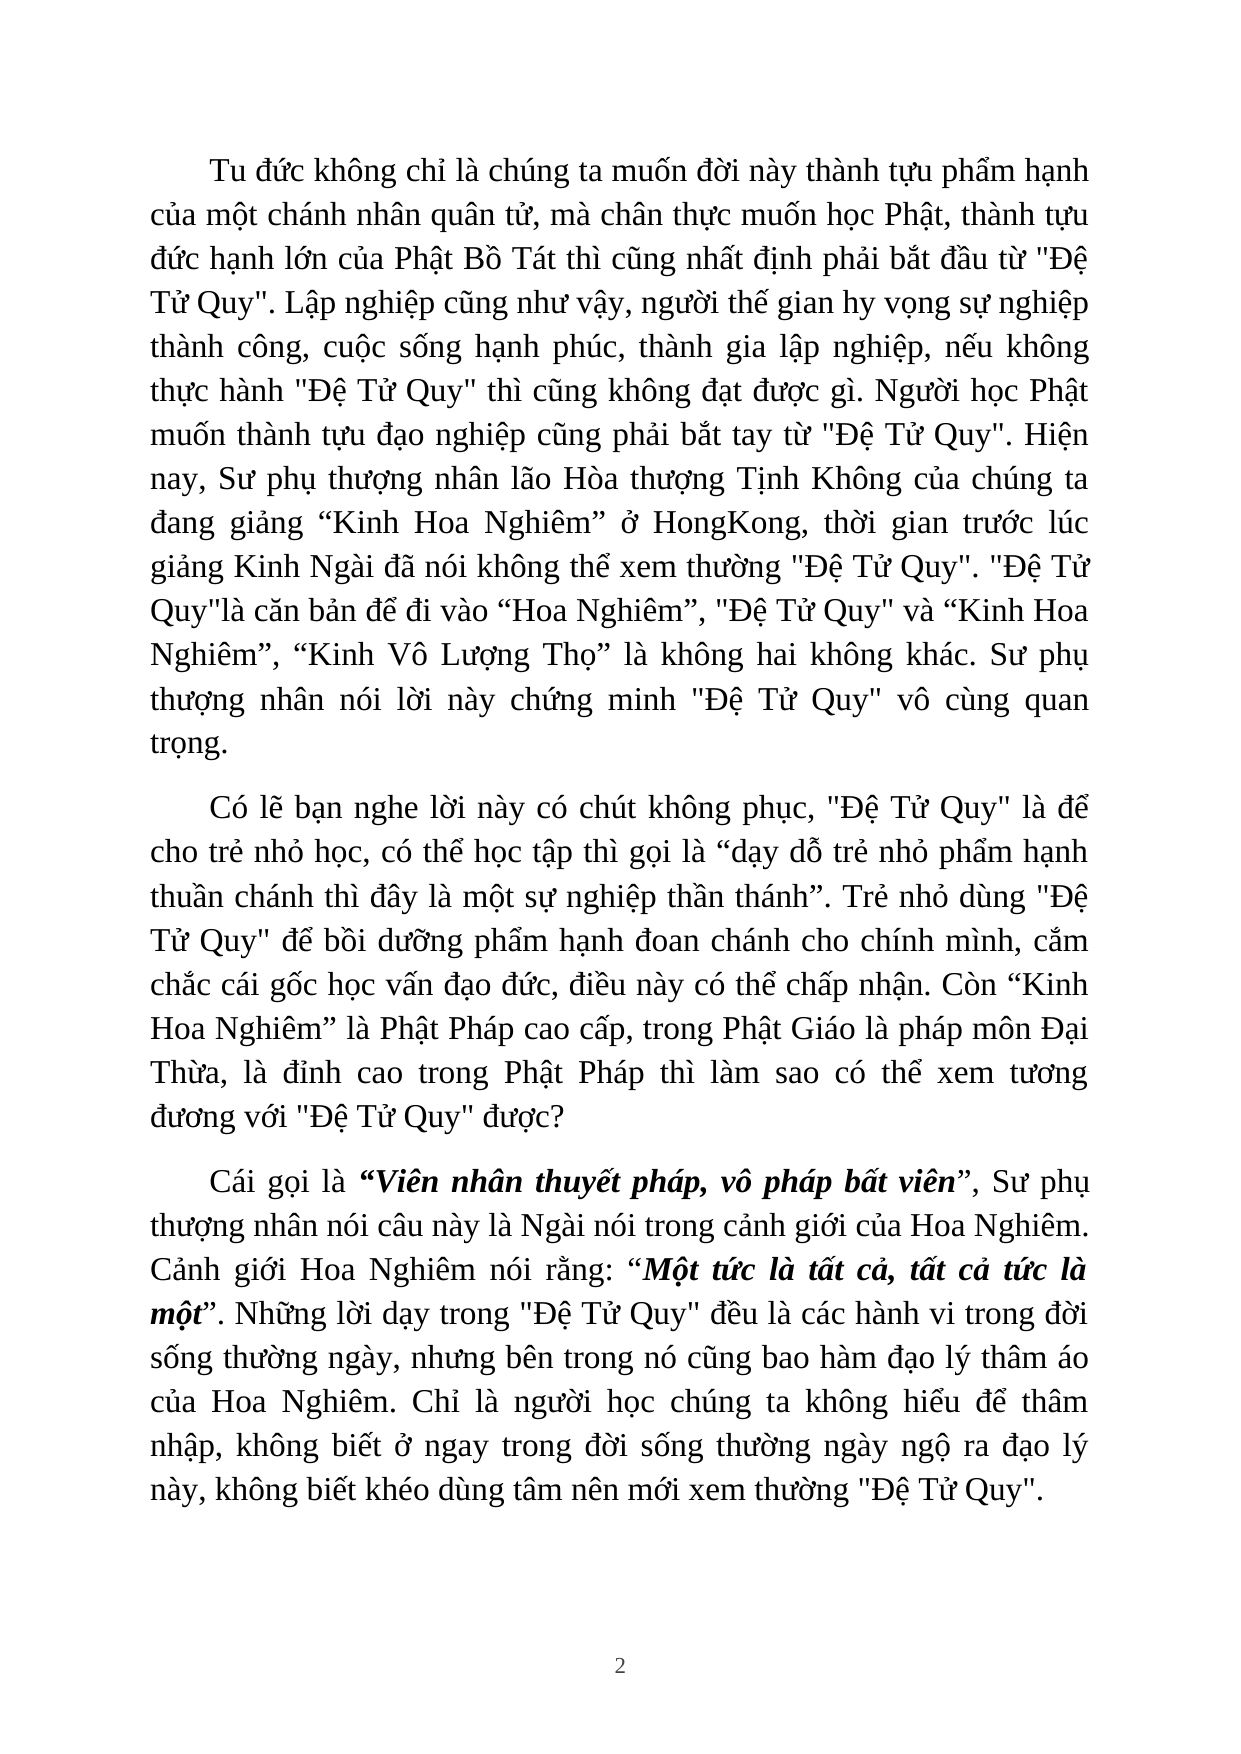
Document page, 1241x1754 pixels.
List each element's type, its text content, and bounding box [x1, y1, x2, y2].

text Tu đức không chỉ là chúng ta muốn đời này thành tựu phẩm hạnh của một chánh nhân quân tử, mà chân thực muốn học Phật, thành tựu đức hạnh lớn của Phật Bồ Tát thì cũng nhất định phải bắt đầu từ "Đệ Tử Quy". Lập nghiệp cũng như vậy, người thế gian hy vọng sự nghiệp thành công, cuộc sống hạnh phúc, thành gia lập nghiệp, nếu không thực hành "Đệ Tử Quy" thì cũng không đạt được gì. Người học Phật muốn thành tựu đạo nghiệp cũng phải bắt tay từ "Đệ Tử Quy". Hiện nay, Sư phụ thượng nhân lão Hòa thượng Tịnh Không của chúng ta đang giảng “Kinh Hoa Nghiêm” ở HongKong, thời gian trước lúc giảng Kinh Ngài đã nói không thể xem thường "Đệ Tử Quy". "Đệ Tử Quy"là căn bản để đi vào “Hoa Nghiêm”, "Đệ Tử Quy" và “Kinh Hoa Nghiêm”, “Kinh Vô Lượng Thọ” là không hai không khác. Sư phụ thượng nhân nói lời này chứng minh "Đệ Tử Quy" vô cùng quan trọng. [150, 150, 1090, 761]
text Cái gọi là “Viên nhân thuyết pháp, vô pháp bất viên”, Sư phụ thượng nhân nói câu này là Ngài nói trong cảnh giới của Hoa Nghiêm. Cảnh giới Hoa Nghiêm nói rằng: “Một tức là tất cả, tất cả tức là một”. Những lời dạy trong "Đệ Tử Quy" đều là các hành vi trong đời sống thường ngày, nhưng bên trong nó cũng bao hàm đạo lý thâm áo của Hoa Nghiêm. Chỉ là người học chúng ta không hiểu để thâm nhập, không biết ở ngay trong đời sống thường ngày ngộ ra đạo lý này, không biết khéo dùng tâm nên mới xem thường "Đệ Tử Quy". [150, 1161, 1090, 1508]
text Có lẽ bạn nghe lời này có chút không phục, "Đệ Tử Quy" là để cho trẻ nhỏ học, có thể học tập thì gọi là “dạy dỗ trẻ nhỏ phẩm hạnh thuần chánh thì đây là một sự nghiệp thần thánh”. Trẻ nhỏ dùng "Đệ Tử Quy" để bồi dưỡng phẩm hạnh đoan chánh cho chính mình, cắm chắc cái gốc học vấn đạo đức, điều này có thể chấp nhận. Còn “Kinh Hoa Nghiêm” là Phật Pháp cao cấp, trong Phật Giáo là pháp môn Đại Thừa, là đỉnh cao trong Phật Pháp thì làm sao có thể xem tương đương với "Đệ Tử Quy" được? [150, 788, 1090, 1134]
